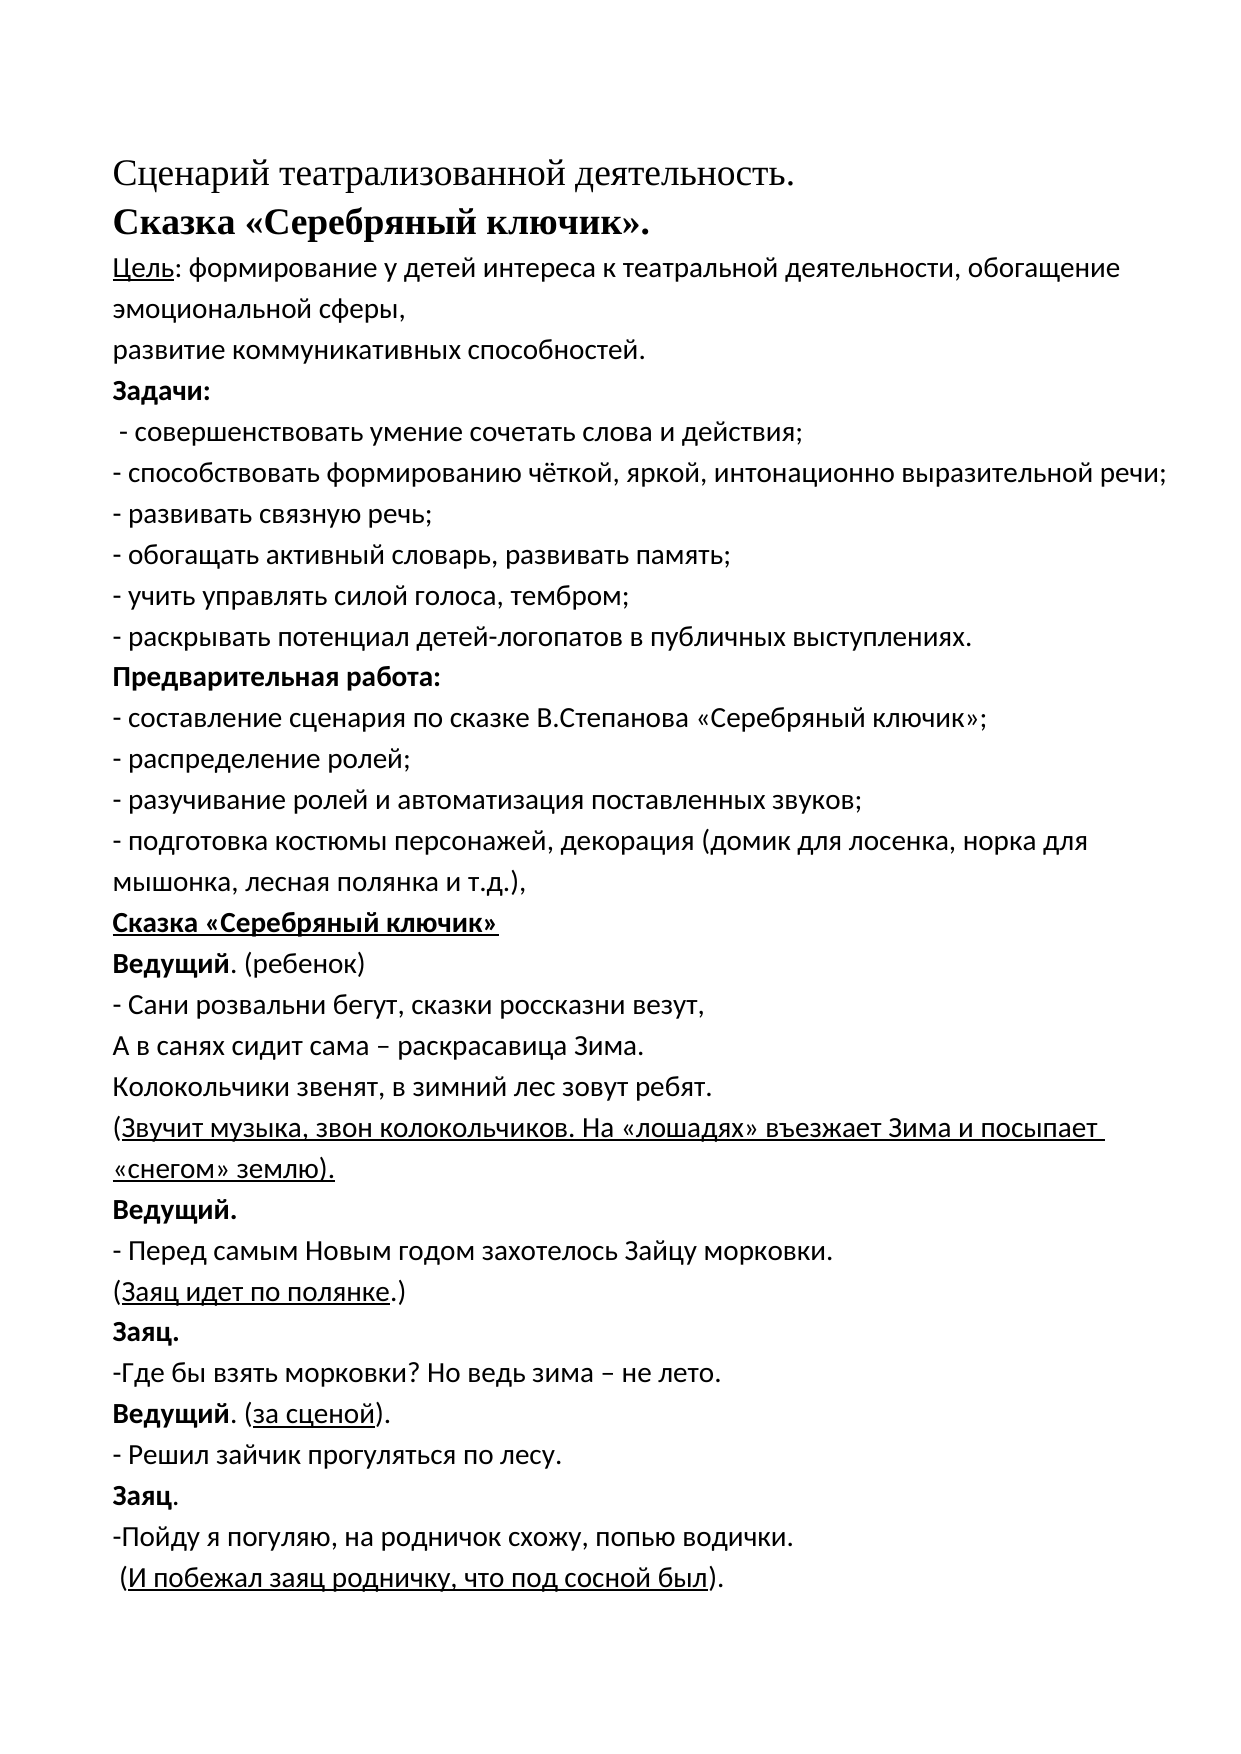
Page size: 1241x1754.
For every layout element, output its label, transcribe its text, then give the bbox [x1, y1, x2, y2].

text - составление сценария по сказке В.Степанова «Серебряный ключик»; - распределение ролей; - разучивание ролей и автоматизация поставленных звуков; [112, 699, 1172, 817]
text Ведущий. [112, 1191, 1172, 1226]
text Ведущий. (за сценой). [112, 1395, 1172, 1431]
text - совершенствовать умение сочетать слова и действия; - способствовать формированию чёткой, яркой, интонационно выразительной речи; [112, 413, 1172, 489]
text (Заяц идет по полянке.) [112, 1273, 1172, 1308]
text - развивать связную речь; - обогащать активный словарь, развивать память; - учить управлять силой голоса, тембром; - раскрывать потенциал детей-логопатов в публичных выступлениях. Предварительная работа: [112, 495, 1172, 694]
text развитие коммуникативных способностей. Задачи: [112, 331, 1172, 408]
text Заяц. [112, 1477, 1172, 1513]
text - подготовка костюмы персонажей, декорация (домик для лосенка, норка для мышонка, лесная полянка и т.д.), [112, 822, 1172, 899]
text (Звучит музыка, звон колокольчиков. На «лошадях» въезжает Зима и посыпает «снегом» землю). [112, 1109, 1172, 1185]
text Сценарий театрализованной деятельность. [112, 150, 1172, 193]
text -Где бы взять морковки? Но ведь зима – не лето. [112, 1354, 1172, 1390]
text А в санях сидит сама – раскрасавица Зима. [112, 1027, 1172, 1063]
text Цель: формирование у детей интереса к театральной деятельности, обогащение эмоциональной сферы, [112, 249, 1172, 326]
text Колокольчики звенят, в зимний лес зовут ребят. [112, 1068, 1172, 1103]
text Заяц. [112, 1313, 1172, 1349]
text - Перед самым Новым годом захотелось Зайцу морковки. [112, 1232, 1172, 1267]
text Сказка «Серебряный ключик». [112, 199, 1172, 243]
text Ведущий. (ребенок) [112, 945, 1172, 981]
text -Пойду я погуляю, на родничок схожу, попью водички. [112, 1518, 1172, 1554]
text - Решил зайчик прогуляться по лесу. [112, 1436, 1172, 1472]
text Сказка «Серебряный ключик» [112, 904, 1172, 940]
text (И побежал заяц родничку, что под сосной был). [112, 1559, 1172, 1595]
text - Сани розвальни бегут, сказки россказни везут, [112, 986, 1172, 1022]
